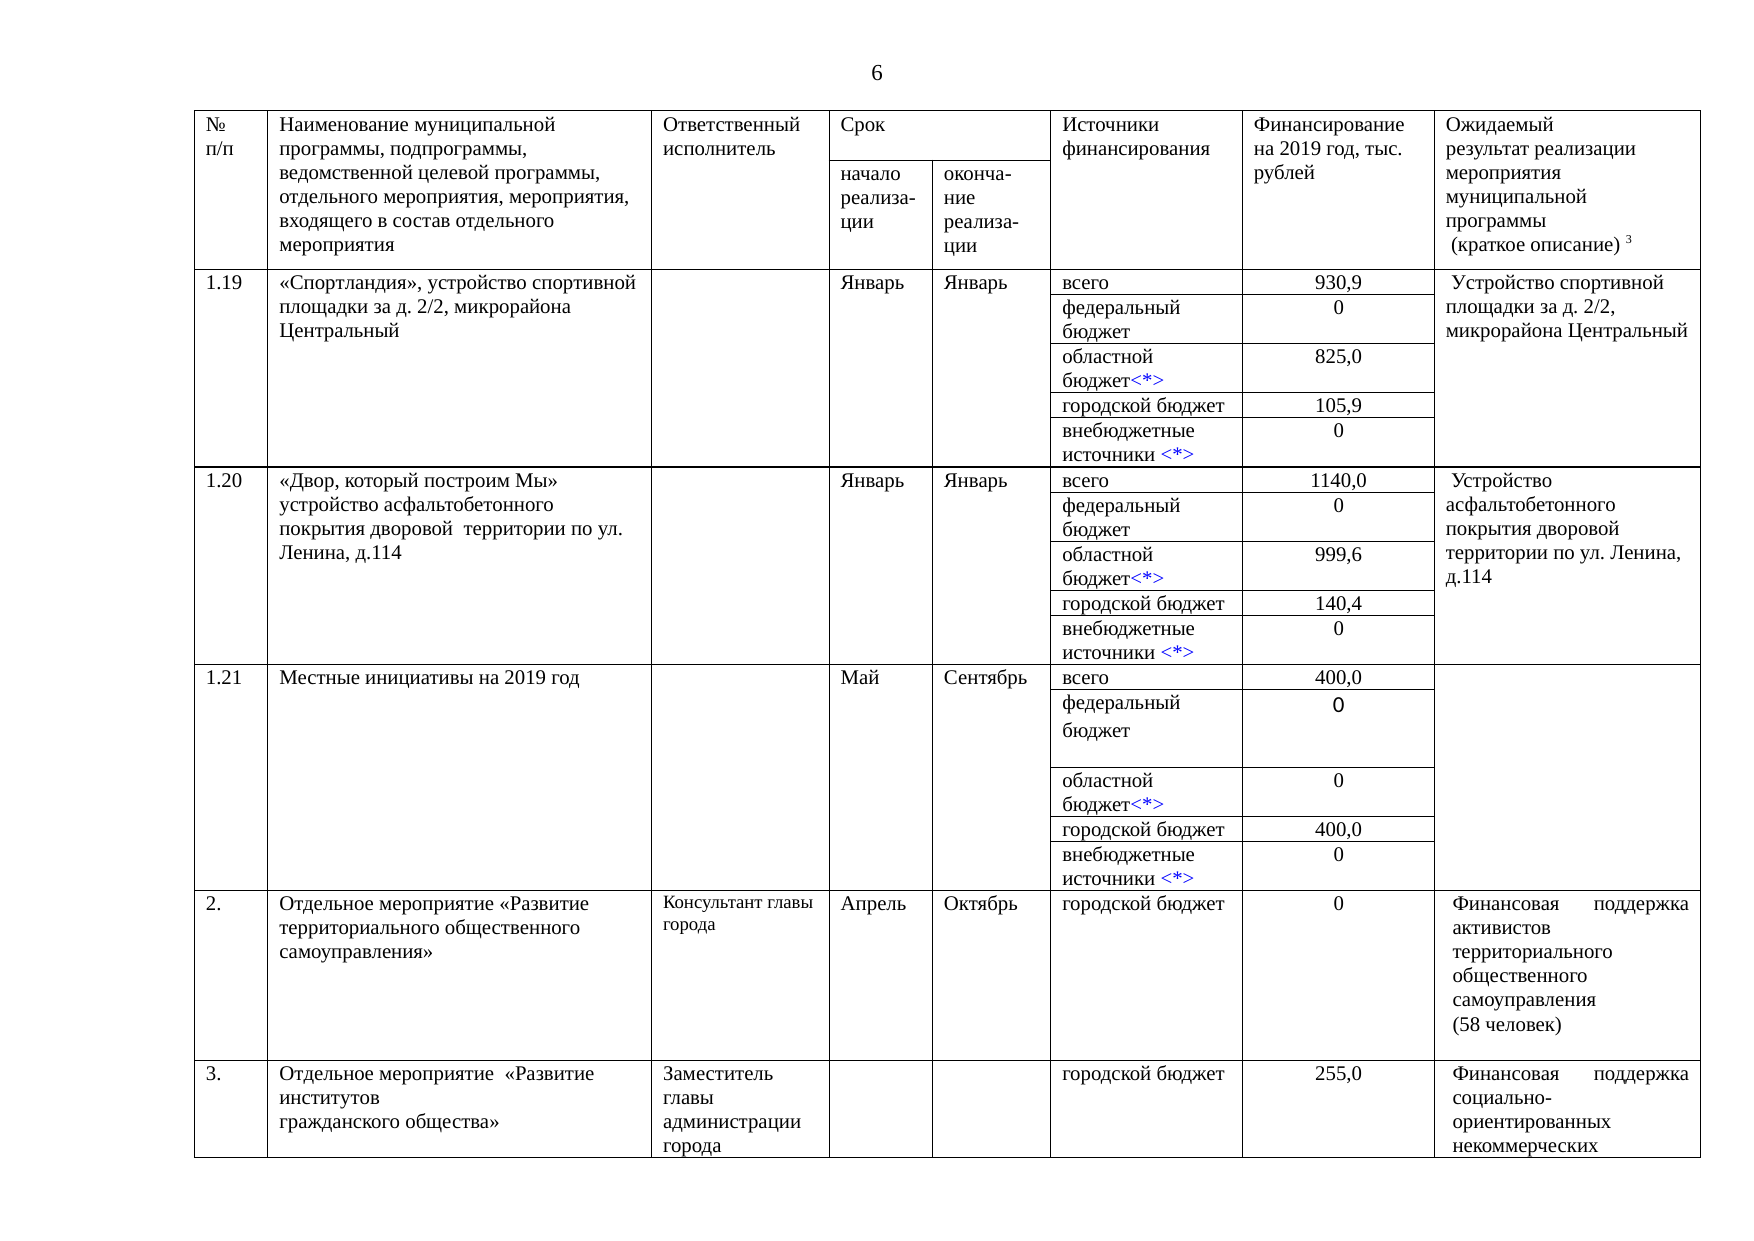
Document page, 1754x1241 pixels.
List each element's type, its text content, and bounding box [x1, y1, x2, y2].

table_cell 3. [195, 1061, 267, 1157]
table_cell Апрель [830, 891, 932, 1059]
table_cell всего [1051, 468, 1242, 492]
table_cell федеральный бюджет [1051, 295, 1242, 343]
table_cell 999,6 [1243, 542, 1434, 590]
table_cell Устройство асфальтобетонного покрытия дворовой территории по ул. Ленина, д.114 [1435, 468, 1700, 664]
table_cell Местные инициативы на 2019 год [268, 665, 651, 890]
table_cell городской бюджет [1051, 591, 1242, 615]
table_cell городской бюджет [1051, 817, 1242, 841]
table_cell федеральный бюджет [1051, 493, 1242, 541]
table_cell Устройство спортивной площадки за д. 2/2, микрорайона Центральный [1435, 270, 1700, 466]
table_cell 140,4 [1243, 591, 1434, 615]
table_cell Финансовая поддержка активистов территориального общественного самоуправления (58 человек) [1435, 891, 1700, 1059]
table_cell [652, 468, 829, 664]
table_cell 930,9 [1243, 270, 1434, 294]
table_cell 400,0 [1243, 817, 1434, 841]
table_cell Заместитель главы администрации города [652, 1061, 829, 1157]
table_cell Январь [830, 468, 932, 664]
table_cell 105,9 [1243, 393, 1434, 417]
table_header Наименование муниципальной программы, подпрограммы, ведомственной целевой программы, отдельного мероприятия, мероприятия, входящего в состав отдельного мероприятия [268, 111, 651, 269]
table_cell городской бюджет [1051, 393, 1242, 417]
table_cell [652, 665, 829, 890]
table_cell областной бюджет<*> [1051, 344, 1242, 392]
table_cell [933, 1061, 1050, 1157]
table_cell «Спортландия», устройство спортивной площадки за д. 2/2, микрорайона Центральный [268, 270, 651, 466]
table_cell Отдельное мероприятие «Развитие институтов гражданского общества» [268, 1061, 651, 1157]
table_cell 1.20 [195, 468, 267, 664]
table_cell 1.21 [195, 665, 267, 890]
table_header Ответственный исполнитель [652, 111, 829, 269]
table_cell 0 [1243, 842, 1434, 890]
table_header Срок [830, 111, 1050, 159]
table_cell 825,0 [1243, 344, 1434, 392]
table_cell внебюджетные источники <*> [1051, 842, 1242, 890]
table_cell Октябрь [933, 891, 1050, 1059]
table_cell Консультант главы города [652, 891, 829, 1059]
table_header Ожидаемый результат реализации мероприятия муниципальной программы (краткое описание) 3 [1435, 111, 1700, 269]
table_cell городской бюджет [1051, 1061, 1242, 1157]
table_cell 0 [1243, 493, 1434, 541]
table_cell федеральный бюджет [1051, 690, 1242, 767]
table_header № п/п [195, 111, 267, 269]
table_cell всего [1051, 665, 1242, 689]
table_cell 0 [1243, 418, 1434, 466]
table_cell оконча-ние реализа- ции [933, 161, 1050, 269]
table_cell внебюджетные источники <*> [1051, 418, 1242, 466]
table_cell 0 [1243, 768, 1434, 816]
table_cell всего [1051, 270, 1242, 294]
table_cell 400,0 [1243, 665, 1434, 689]
table_cell Сентябрь [933, 665, 1050, 890]
table_cell 255,0 [1243, 1061, 1434, 1157]
table_cell «Двор, который построим Мы» устройство асфальтобетонного покрытия дворовой территории по ул. Ленина, д.114 [268, 468, 651, 664]
table_cell городской бюджет [1051, 891, 1242, 1059]
table_cell начало реализа- ции [830, 161, 932, 269]
table_cell 0 [1243, 690, 1434, 767]
table_cell Январь [830, 270, 932, 466]
table_cell [830, 1061, 932, 1157]
table_cell Май [830, 665, 932, 890]
table_cell 2. [195, 891, 267, 1059]
table_cell Январь [933, 468, 1050, 664]
table_header Источники финансирования [1051, 111, 1242, 269]
table_cell внебюджетные источники <*> [1051, 616, 1242, 664]
table_cell [652, 270, 829, 466]
table_cell 0 [1243, 616, 1434, 664]
table_cell Отдельное мероприятие «Развитие территориального общественного самоуправления» [268, 891, 651, 1059]
table_cell 0 [1243, 891, 1434, 1059]
table_header Финансирование на 2019 год, тыс. рублей [1243, 111, 1434, 269]
table_cell 1140,0 [1243, 468, 1434, 492]
table_cell [1435, 665, 1700, 890]
table_cell 0 [1243, 295, 1434, 343]
table_cell 1.19 [195, 270, 267, 466]
table_cell областной бюджет<*> [1051, 768, 1242, 816]
table_cell областной бюджет<*> [1051, 542, 1242, 590]
table_cell Январь [933, 270, 1050, 466]
